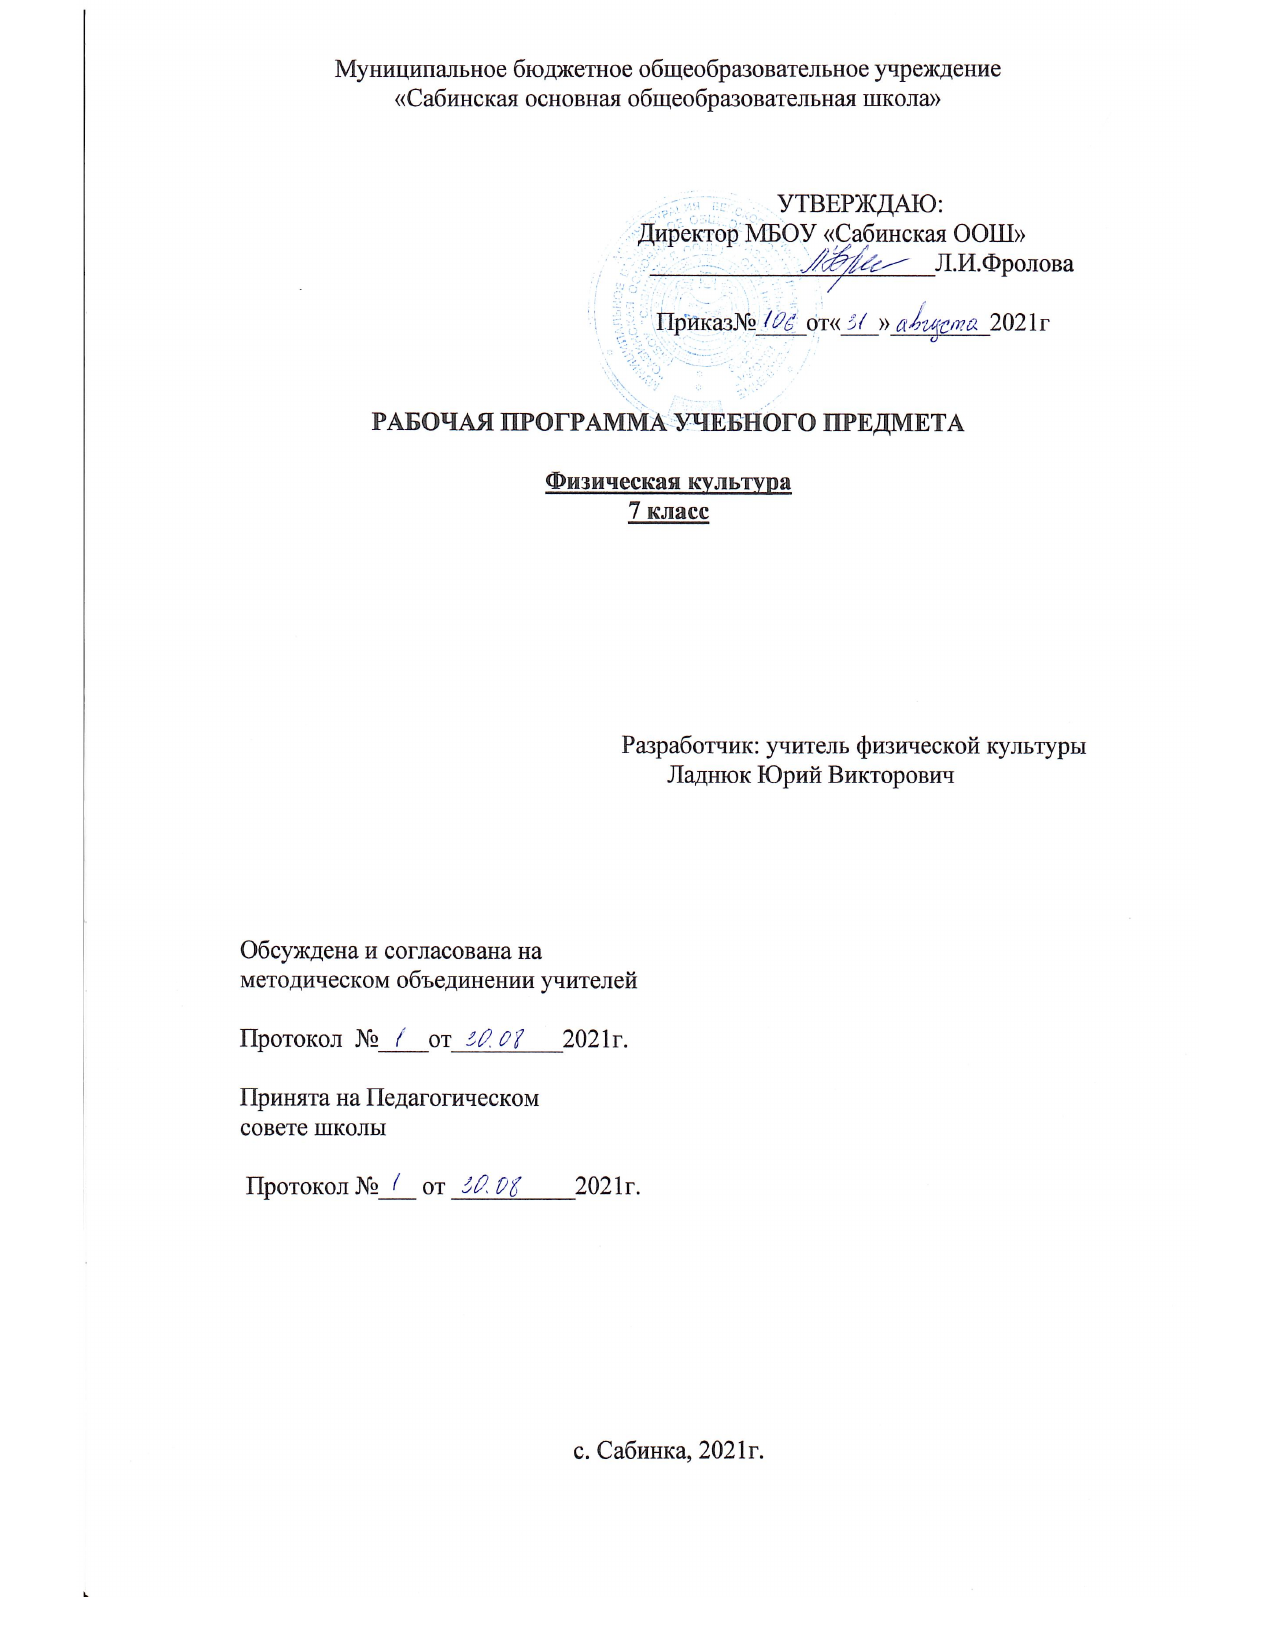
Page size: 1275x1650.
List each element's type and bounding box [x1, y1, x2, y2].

picture [76, 0, 1199, 1597]
